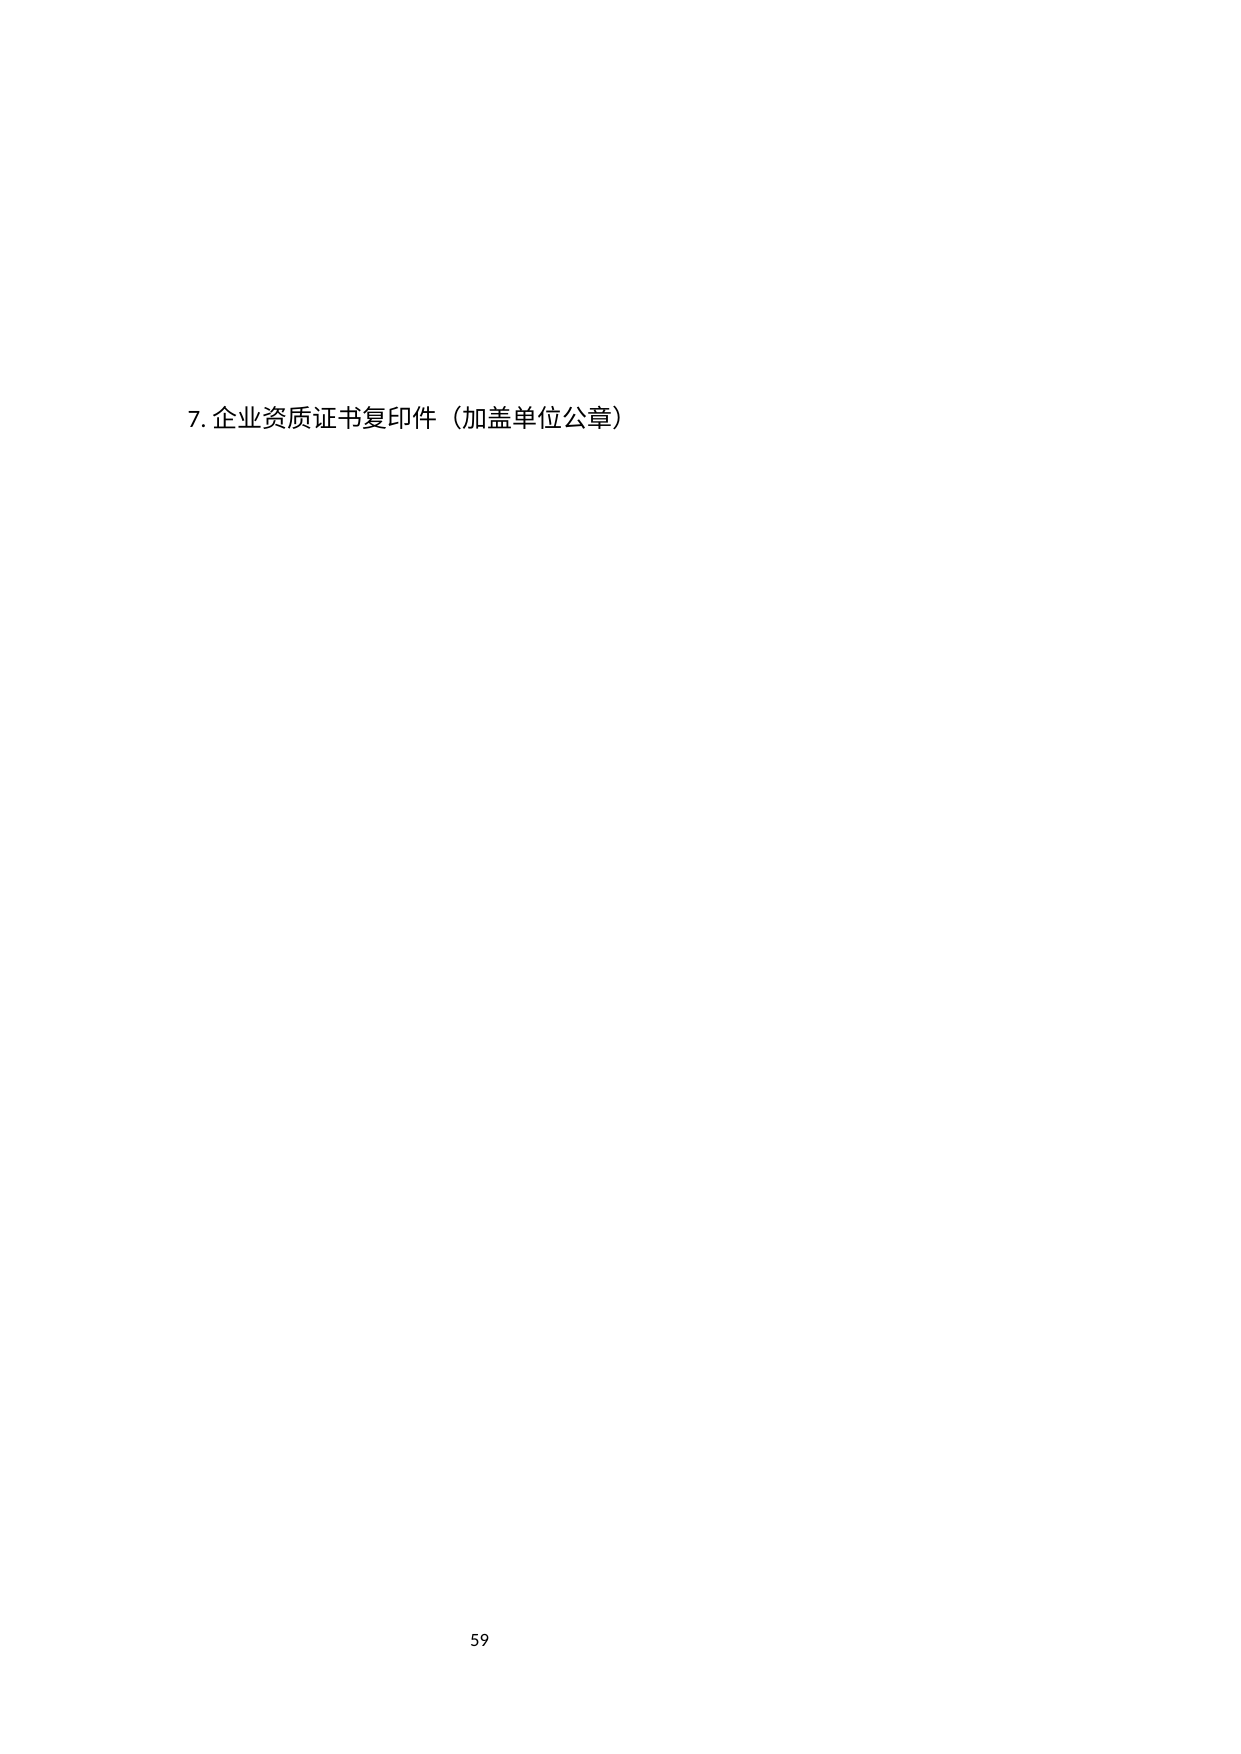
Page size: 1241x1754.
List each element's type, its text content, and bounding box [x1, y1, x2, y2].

subtitle 企业资质证书复印件（加盖单位公章） [187, 384, 1053, 449]
